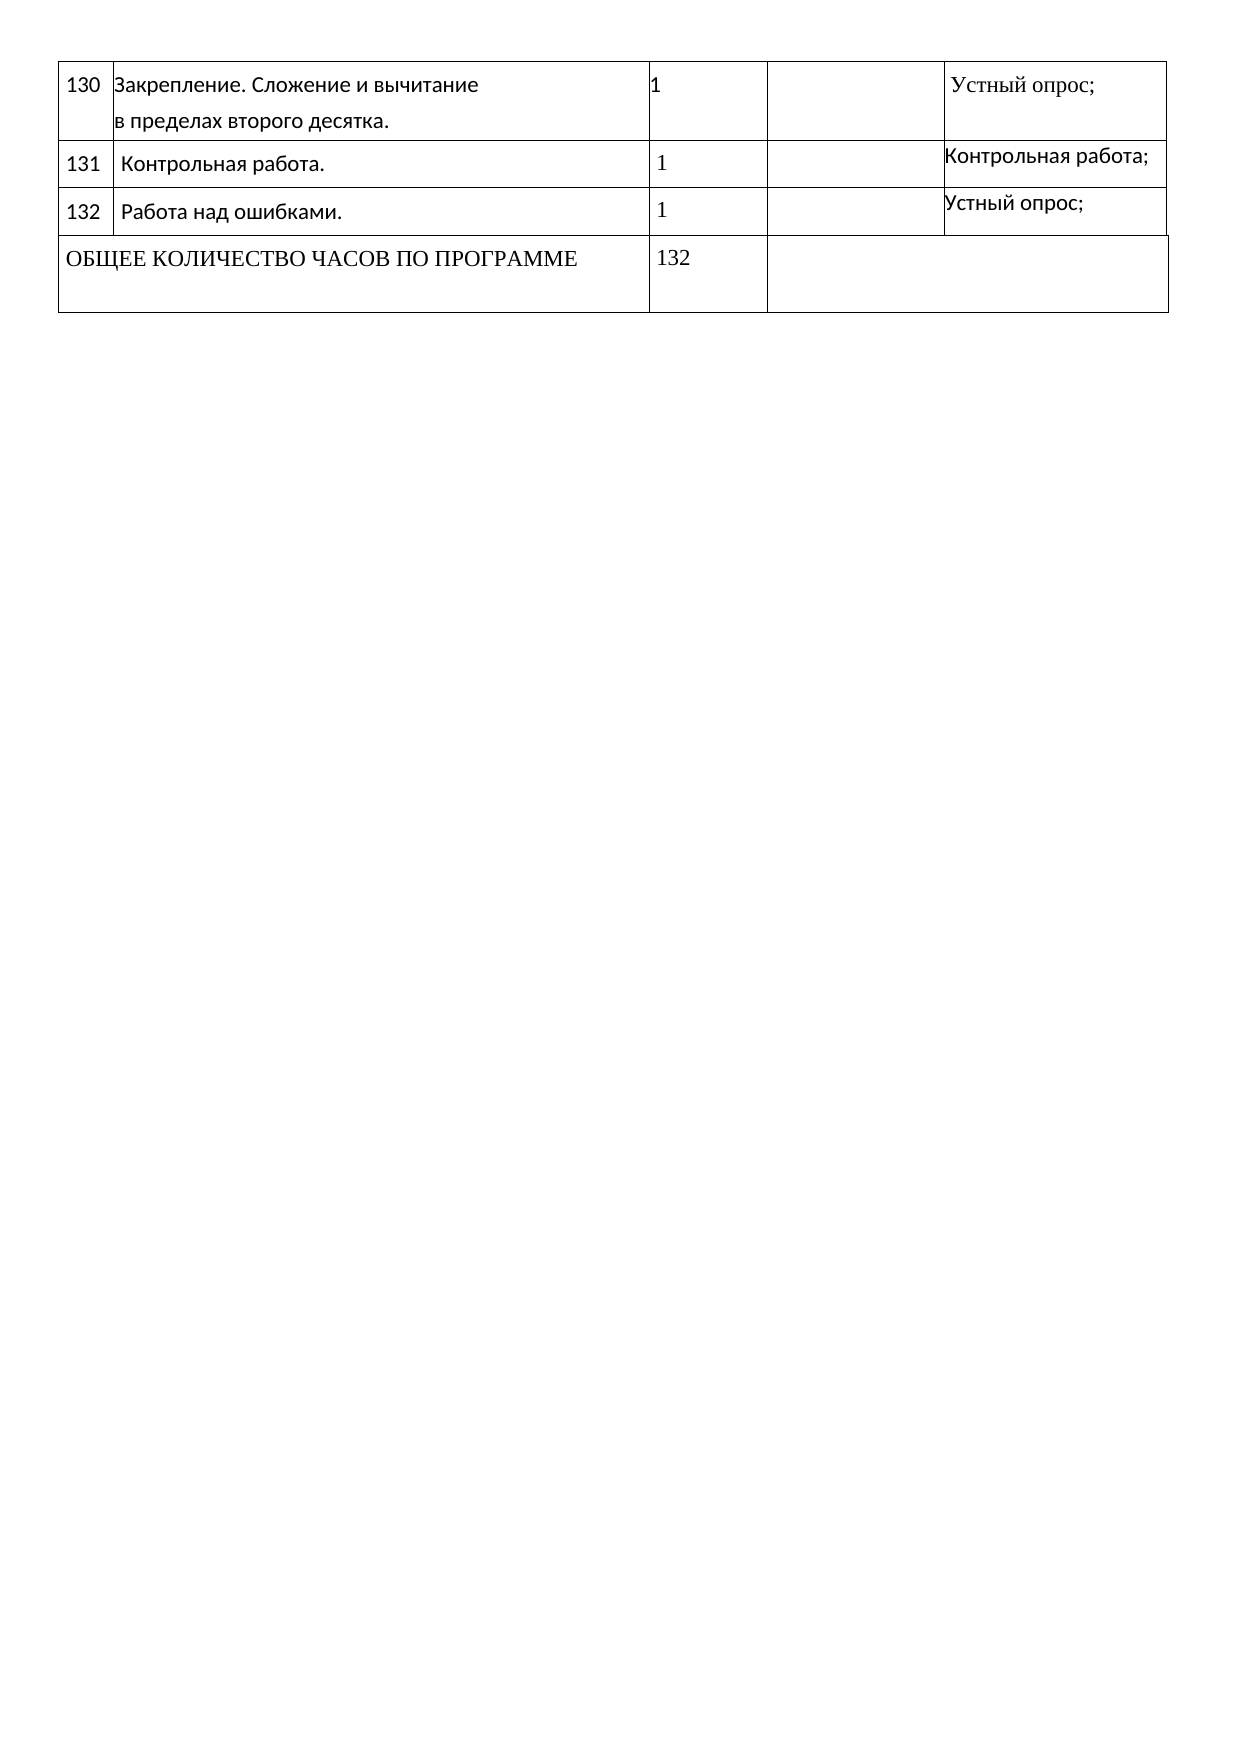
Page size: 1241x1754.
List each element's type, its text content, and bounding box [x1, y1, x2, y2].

table_cell ОБЩЕЕ КОЛИЧЕСТВО ЧАСОВ ПО ПРОГРАММЕ [59, 236, 649, 312]
table_cell Контрольная работа; [945, 141, 1166, 187]
table_cell [768, 188, 944, 234]
table_cell 132 [650, 236, 767, 312]
table_cell Работа над ошибками. [114, 188, 649, 234]
table_header 1 [650, 62, 767, 140]
table_cell 1 [650, 141, 767, 187]
table_cell 131 [59, 141, 113, 187]
table_cell 132 [59, 188, 113, 234]
table_cell [768, 141, 944, 187]
table_header 130 [59, 62, 113, 140]
table_cell Контрольная работа. [114, 141, 649, 187]
table_cell [768, 236, 1168, 312]
table_header Устный опрос; [945, 62, 1166, 140]
table_header [768, 62, 944, 140]
table_cell Устный опрос; [945, 188, 1166, 234]
table_cell 1 [650, 188, 767, 234]
table_header Закрепление. Сложение и вычитание в пределах второго десятка. [114, 62, 649, 140]
